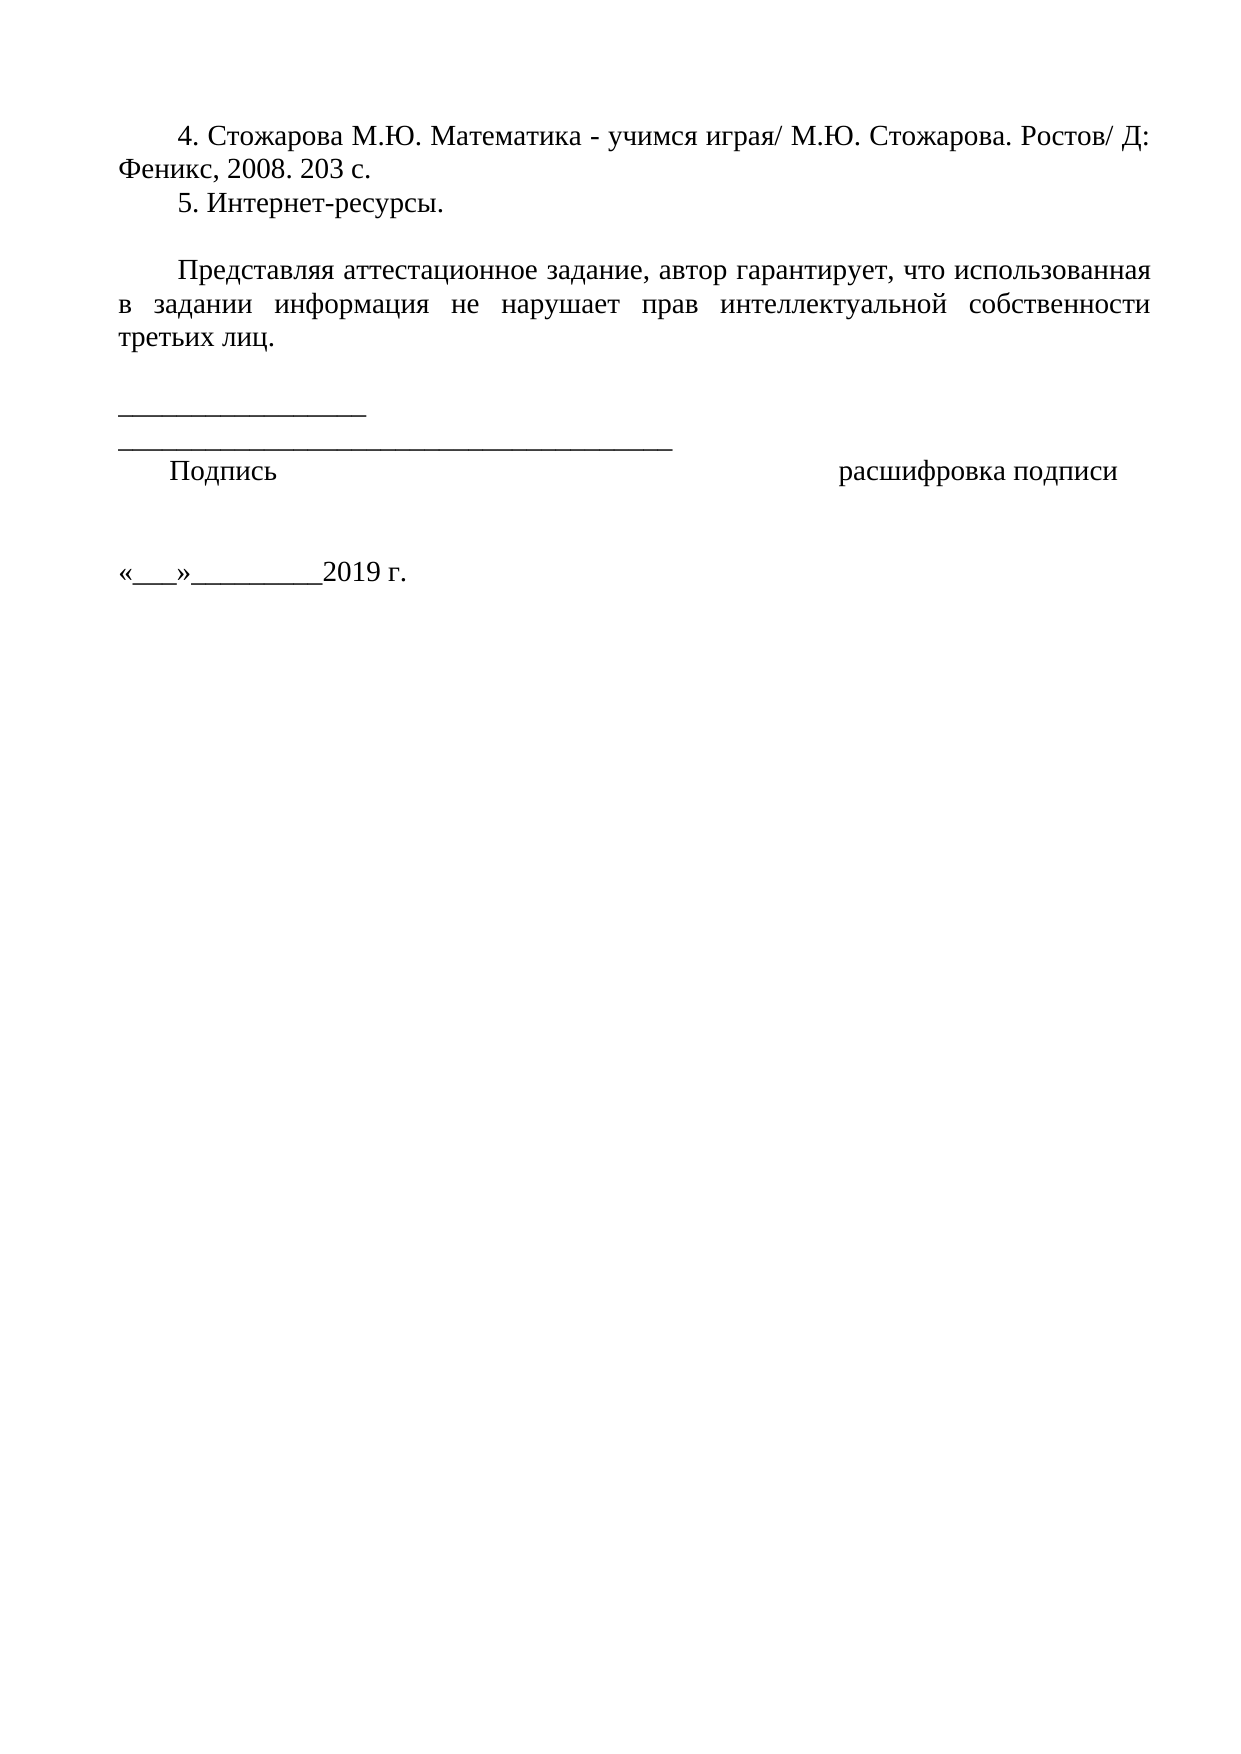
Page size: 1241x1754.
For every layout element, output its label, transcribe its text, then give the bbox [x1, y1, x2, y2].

text «___»_________2019 г. [118, 554, 1152, 588]
text 5. Интернет-ресурсы. [118, 185, 1152, 219]
text Представляя аттестационное задание, автор гарантирует, что использованная в задании информация не нарушает прав интеллектуальной собственности третьих лиц. [118, 252, 1152, 353]
text 4. Стожарова М.Ю. Математика - учимся играя/ М.Ю. Стожарова. Ростов/ Д: Феникс, 2008. 203 с. [118, 118, 1152, 185]
text Подпись расшифровка подписи [118, 453, 1152, 487]
text _________________ ______________________________________ [118, 386, 1152, 453]
